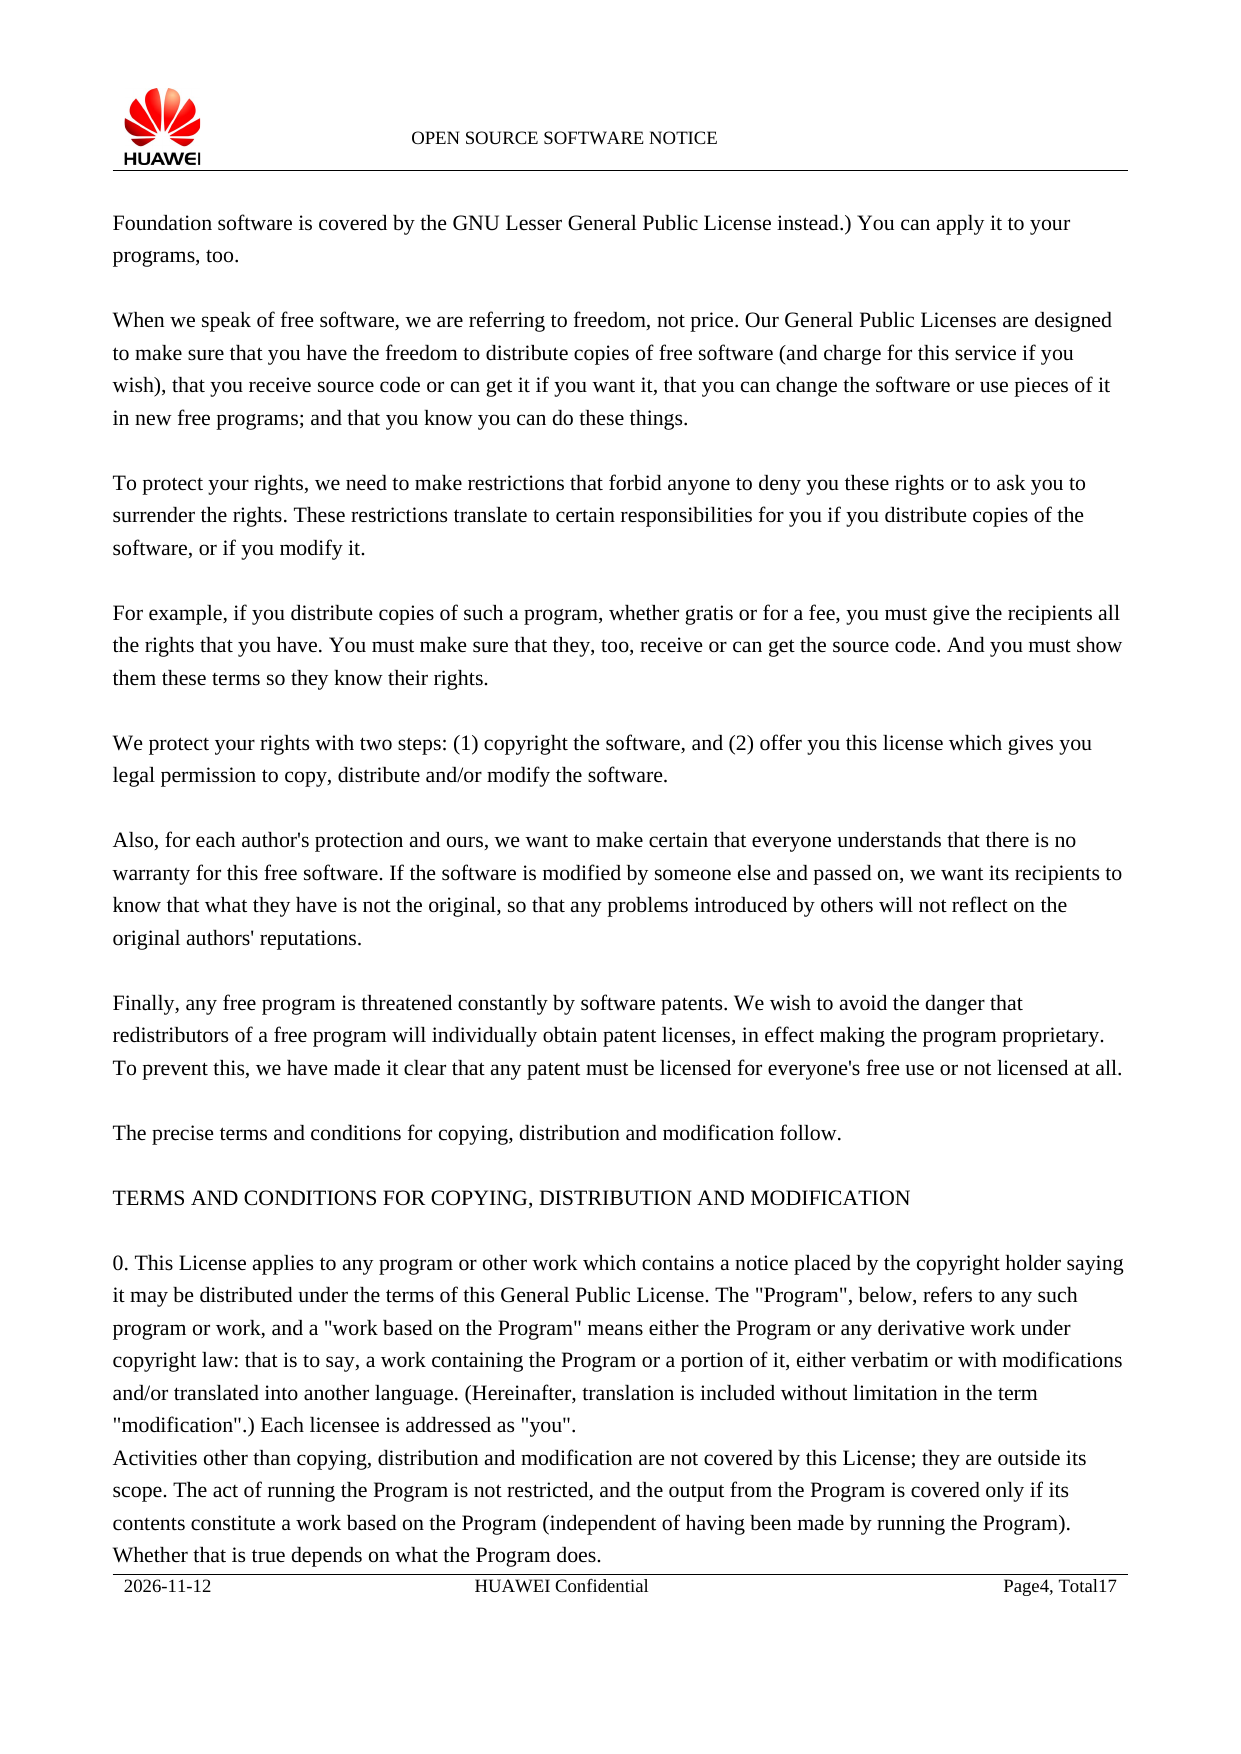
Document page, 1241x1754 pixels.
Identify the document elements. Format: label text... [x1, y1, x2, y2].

picture [124, 88, 201, 165]
